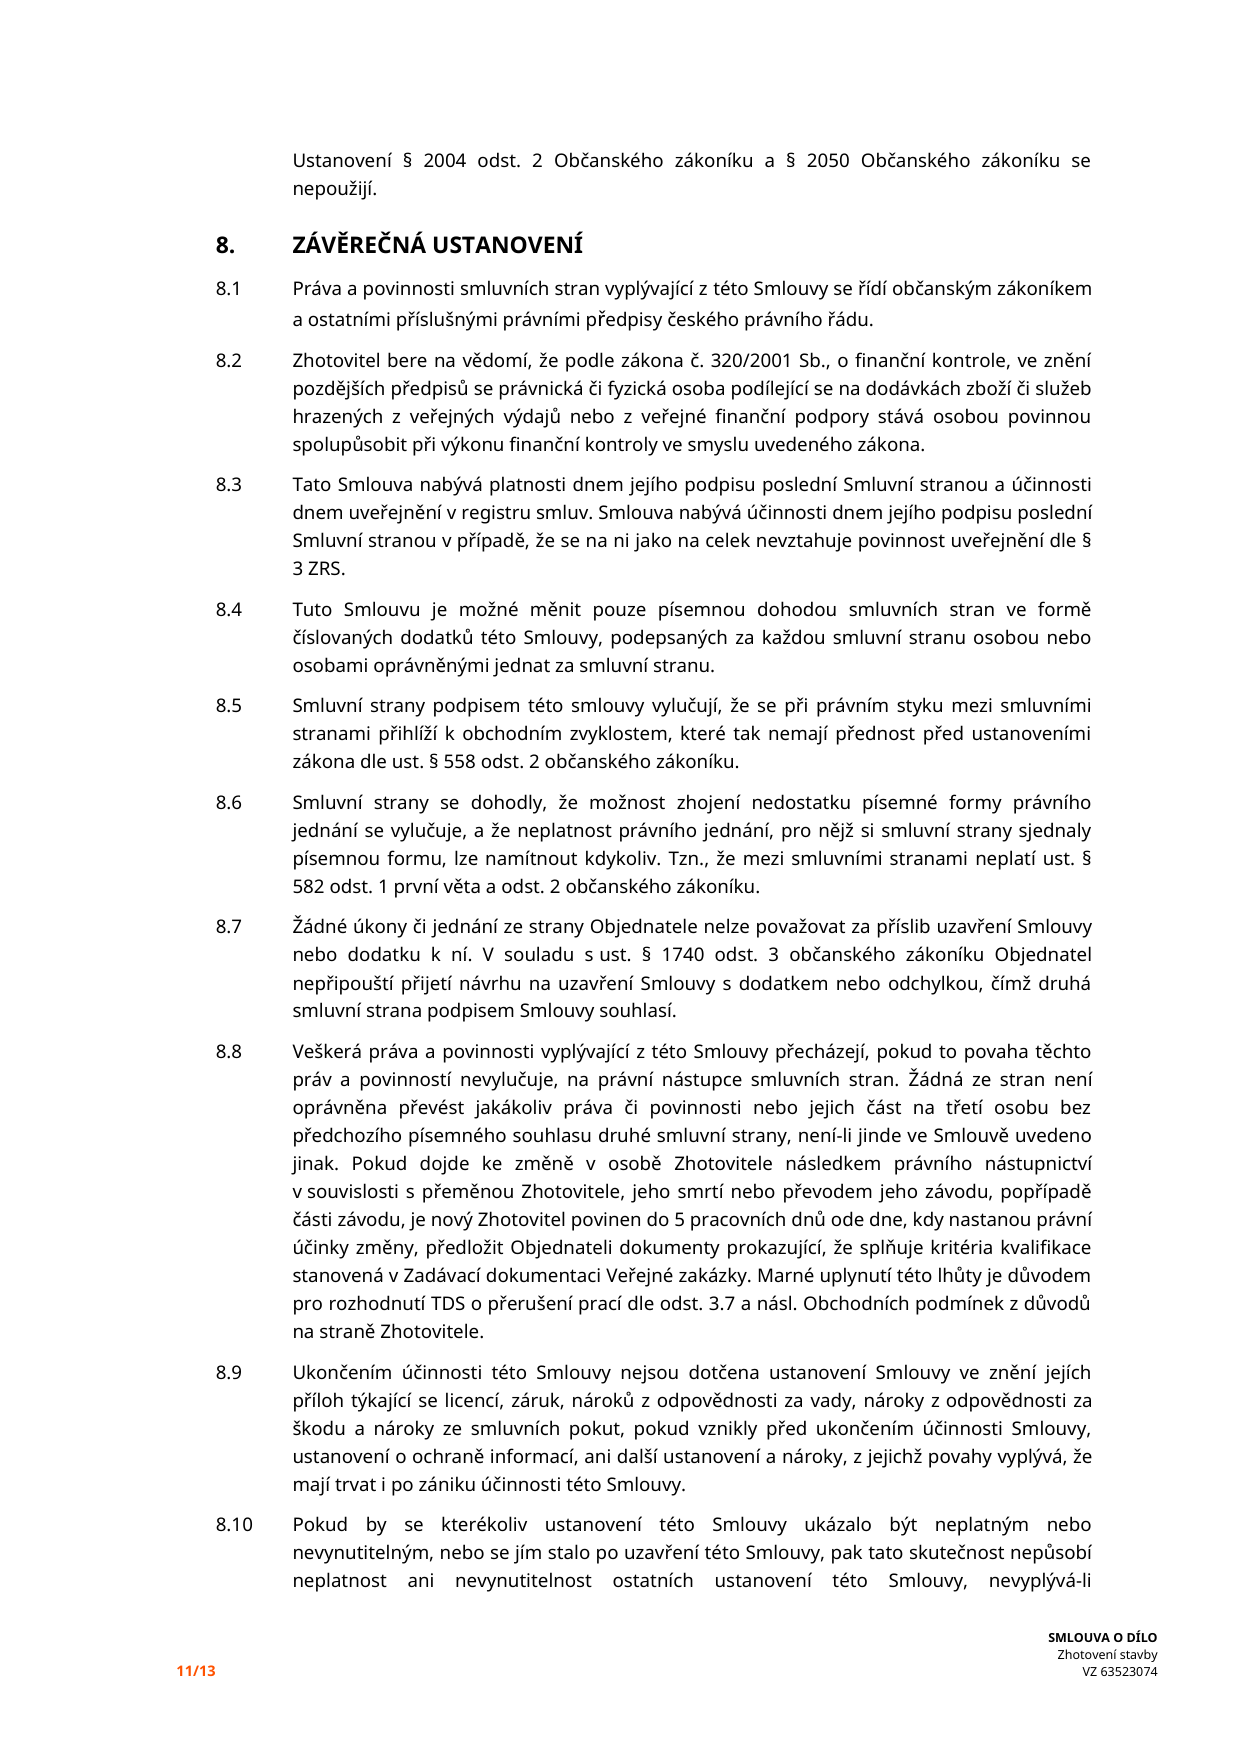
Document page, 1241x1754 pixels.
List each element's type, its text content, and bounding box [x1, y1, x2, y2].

text Smluvní strany se dohodly, že možnost zhojení nedostatku písemné formy právního jednání se vylučuje, a že neplatnost právního jednání, pro nějž si smluvní strany sjednaly písemnou formu, lze namítnout kdykoliv. Tzn., že mezi smluvními stranami neplatí ust. § 582 odst. 1 první věta a odst. 2 občanského zákoníku. [216, 789, 1093, 899]
text Tato Smlouva nabývá platnosti dnem jejího podpisu poslední Smluvní stranou a účinnosti dnem uveřejnění v registru smluv. Smlouva nabývá účinnosti dnem jejího podpisu poslední Smluvní stranou v případě, že se na ni jako na celek nevztahuje povinnost uveřejnění dle § 3 ZRS. [216, 471, 1093, 581]
text Ukončením účinnosti této Smlouvy nejsou dotčena ustanovení Smlouvy ve znění jejích příloh týkající se licencí, záruk, nároků z odpovědnosti za vady, nároky z odpovědnosti za škodu a nároky ze smluvních pokut, pokud vznikly před ukončením účinnosti Smlouvy, ustanovení o ochraně informací, ani další ustanovení a nároky, z jejichž povahy vyplývá, že mají trvat i po zániku účinnosti této Smlouvy. [216, 1359, 1093, 1497]
text Smluvní strany podpisem této smlouvy vylučují, že se při právním styku mezi smluvními stranami přihlíží k obchodním zvyklostem, které tak nemají přednost před ustanoveními zákona dle ust. § 558 odst. 2 občanského zákoníku. [216, 693, 1093, 774]
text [216, 147, 1093, 201]
text Zhotovitel bere na vědomí, že podle zákona č. 320/2001 Sb., o finanční kontrole, ve znění pozdějších předpisů se právnická či fyzická osoba podílející se na dodávkách zboží či služeb hrazených z veřejných výdajů nebo z veřejné finanční podpory stává osobou povinnou spolupůsobit při výkonu finanční kontroly ve smyslu uvedeného zákona. [216, 347, 1093, 456]
text ZÁVĚREČNÁ USTANOVENÍ [216, 228, 1093, 260]
text Práva a povinnosti smluvních stran vyplývající z této Smlouvy se řídí občanským zákoníkem a ostatními příslušnými právními předpisy českého právního řádu. [216, 275, 1093, 332]
text Tuto Smlouvu je možné měnit pouze písemnou dohodou smluvních stran ve formě číslovaných dodatků této Smlouvy, podepsaných za každou smluvní stranu osobou nebo osobami oprávněnými jednat za smluvní stranu. [216, 596, 1093, 678]
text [216, 1512, 1093, 1593]
text Veškerá práva a povinnosti vyplývající z této Smlouvy přecházejí, pokud to povaha těchto práv a povinností nevylučuje, na právní nástupce smluvních stran. Žádná ze stran není oprávněna převést jakákoliv práva či povinnosti nebo jejich část na třetí osobu bez předchozího písemného souhlasu druhé smluvní strany, není-li jinde ve Smlouvě uvedeno jinak. Pokud dojde ke změně v osobě Zhotovitele následkem právního nástupnictví v souvislosti s přeměnou Zhotovitele, jeho smrtí nebo převodem jeho závodu, popřípadě části závodu, je nový Zhotovitel povinen do 5 pracovních dnů ode dne, kdy nastanou právní účinky změny, předložit Objednateli dokumenty prokazující, že splňuje kritéria kvalifikace stanovená v Zadávací dokumentaci Veřejné zakázky. Marné uplynutí této lhůty je důvodem pro rozhodnutí TDS o přerušení prací dle odst. 3.7 a násl. Obchodních podmínek z důvodů na straně Zhotovitele. [216, 1038, 1093, 1344]
text Žádné úkony či jednání ze strany Objednatele nelze považovat za příslib uzavření Smlouvy nebo dodatku k ní. V souladu s ust. § 1740 odst. 3 občanského zákoníku Objednatel nepřipouští přijetí návrhu na uzavření Smlouvy s dodatkem nebo odchylkou, čímž druhá smluvní strana podpisem Smlouvy souhlasí. [216, 914, 1093, 1023]
